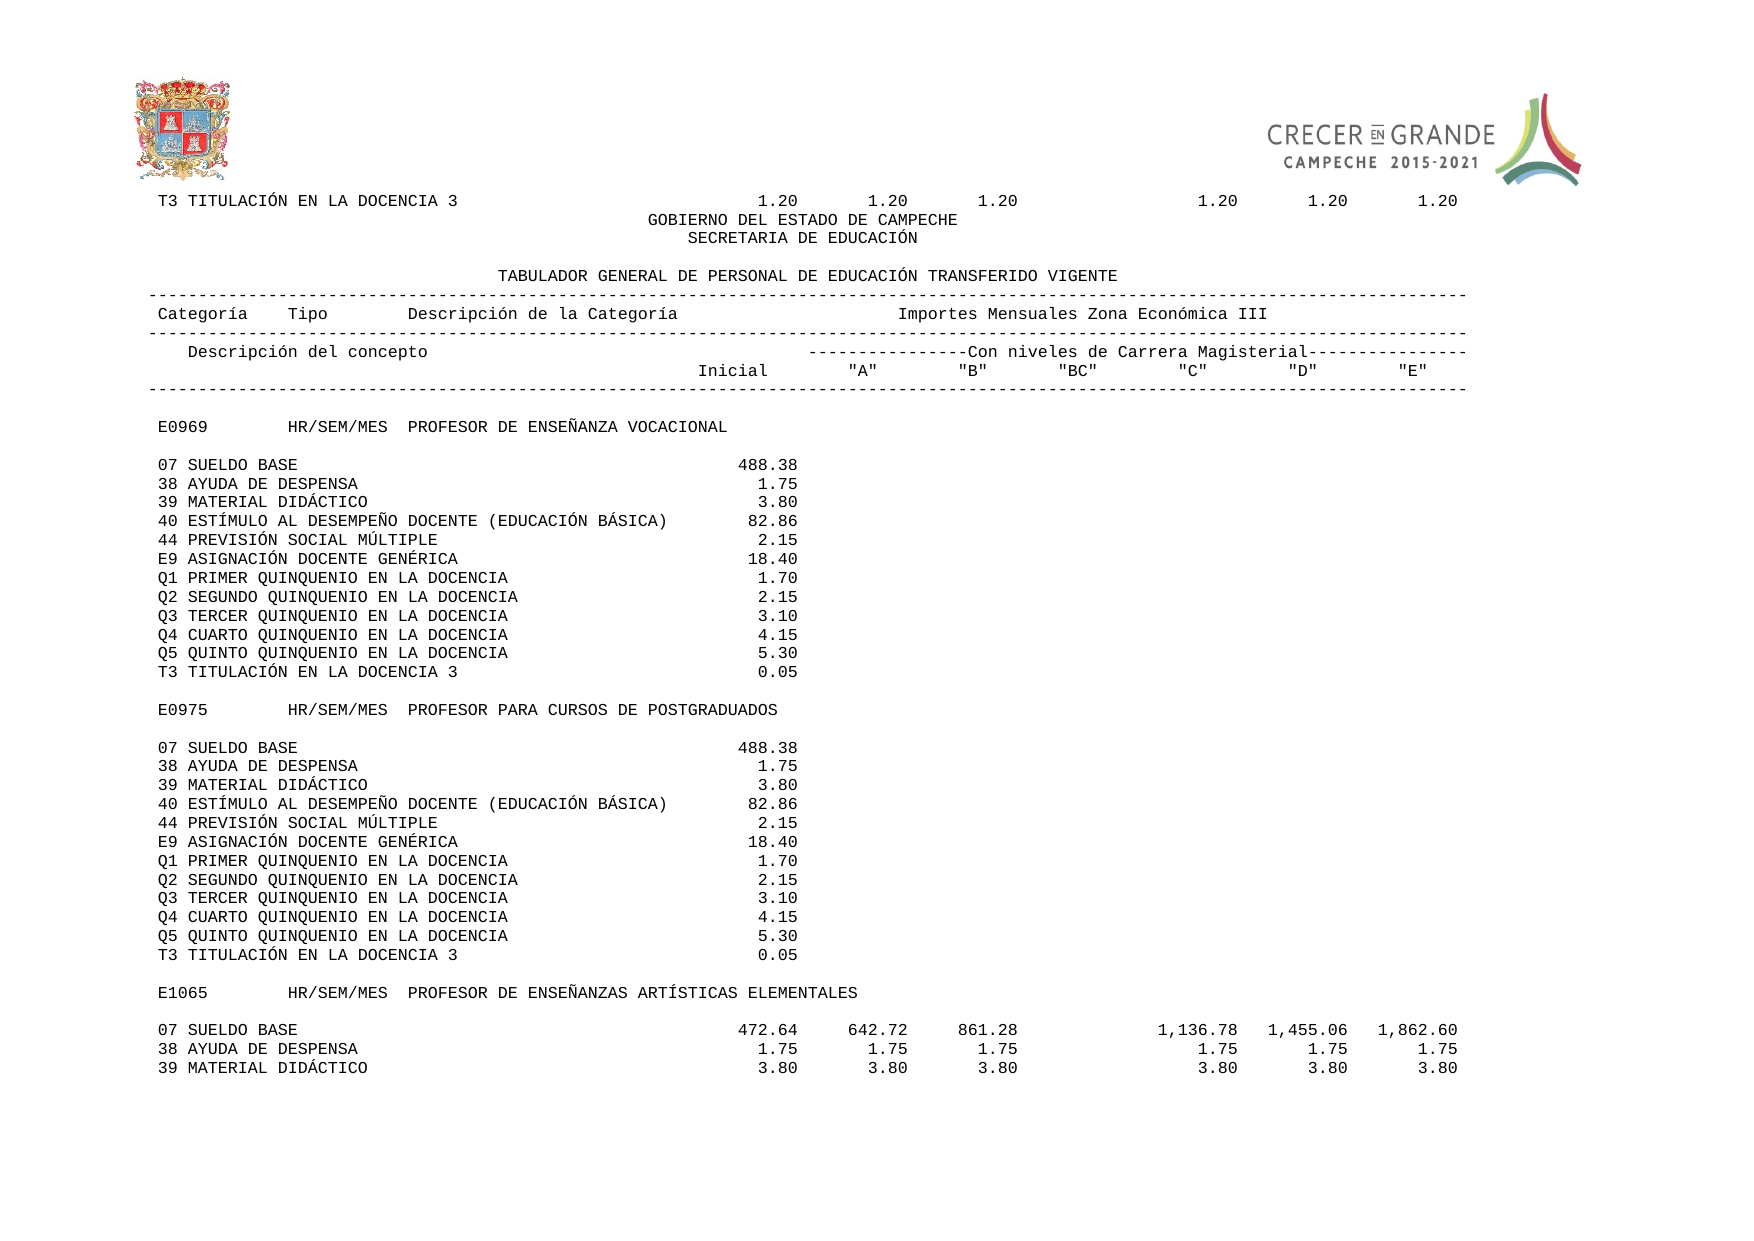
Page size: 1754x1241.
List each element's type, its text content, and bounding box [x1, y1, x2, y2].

text Q3 TERCER QUINQUENIO EN LA DOCENCIA 3.10 [148, 607, 1606, 626]
text E1065 HR/SEM/MES PROFESOR DE ENSEÑANZAS ARTÍSTICAS ELEMENTALES [148, 984, 1606, 1003]
text Q5 QUINTO QUINQUENIO EN LA DOCENCIA 5.30 [148, 645, 1606, 664]
text T3 TITULACIÓN EN LA DOCENCIA 3 1.20 1.20 1.20 1.20 1.20 1.20 GOBIERNO DEL ESTADO DE CAMPECHE [148, 192, 1606, 230]
text TABULADOR GENERAL DE PERSONAL DE EDUCACIÓN TRANSFERIDO VIGENTE [148, 268, 1606, 287]
text T3 TITULACIÓN EN LA DOCENCIA 3 0.05 [148, 947, 1606, 965]
text 07 SUELDO BASE 472.64 642.72 861.28 1,136.78 1,455.06 1,862.60 [148, 1022, 1606, 1041]
text 44 PREVISIÓN SOCIAL MÚLTIPLE 2.15 [148, 532, 1606, 551]
text Descripción del concepto ----------------Con niveles de Carrera Magisterial---------------- [148, 343, 1606, 362]
text 44 PREVISIÓN SOCIAL MÚLTIPLE 2.15 [148, 814, 1606, 833]
text T3 TITULACIÓN EN LA DOCENCIA 3 0.05 [148, 664, 1606, 683]
text Q2 SEGUNDO QUINQUENIO EN LA DOCENCIA 2.15 [148, 588, 1606, 607]
picture [1262, 87, 1586, 190]
text Q1 PRIMER QUINQUENIO EN LA DOCENCIA 1.70 [148, 569, 1606, 588]
text E9 ASIGNACIÓN DOCENTE GENÉRICA 18.40 [148, 551, 1606, 569]
text Q3 TERCER QUINQUENIO EN LA DOCENCIA 3.10 [148, 890, 1606, 909]
text Inicial "A" "B" "BC" "C" "D" "E" [148, 362, 1606, 381]
text 38 AYUDA DE DESPENSA 1.75 [148, 758, 1606, 777]
text Q2 SEGUNDO QUINQUENIO EN LA DOCENCIA 2.15 [148, 871, 1606, 890]
text Q4 CUARTO QUINQUENIO EN LA DOCENCIA 4.15 [148, 626, 1606, 645]
text ------------------------------------------------------------------------------------------------------------------------------------ [148, 287, 1606, 306]
picture [133, 77, 231, 181]
text Q1 PRIMER QUINQUENIO EN LA DOCENCIA 1.70 [148, 852, 1606, 871]
text ------------------------------------------------------------------------------------------------------------------------------------ [148, 381, 1606, 400]
text 40 ESTÍMULO AL DESEMPEÑO DOCENTE (EDUCACIÓN BÁSICA) 82.86 [148, 796, 1606, 814]
text Categoría Tipo Descripción de la Categoría Importes Mensuales Zona Económica III [148, 306, 1606, 324]
text 39 MATERIAL DIDÁCTICO 3.80 3.80 3.80 3.80 3.80 3.80 [148, 1060, 1606, 1078]
text 07 SUELDO BASE 488.38 [148, 739, 1606, 758]
text Q5 QUINTO QUINQUENIO EN LA DOCENCIA 5.30 [148, 928, 1606, 947]
text E0969 HR/SEM/MES PROFESOR DE ENSEÑANZA VOCACIONAL [148, 419, 1606, 437]
text 39 MATERIAL DIDÁCTICO 3.80 [148, 777, 1606, 796]
text 40 ESTÍMULO AL DESEMPEÑO DOCENTE (EDUCACIÓN BÁSICA) 82.86 [148, 513, 1606, 532]
text 38 AYUDA DE DESPENSA 1.75 [148, 475, 1606, 494]
text E0975 HR/SEM/MES PROFESOR PARA CURSOS DE POSTGRADUADOS [148, 701, 1606, 720]
text Q4 CUARTO QUINQUENIO EN LA DOCENCIA 4.15 [148, 909, 1606, 928]
text 38 AYUDA DE DESPENSA 1.75 1.75 1.75 1.75 1.75 1.75 [148, 1041, 1606, 1060]
text 39 MATERIAL DIDÁCTICO 3.80 [148, 494, 1606, 513]
text ------------------------------------------------------------------------------------------------------------------------------------ [148, 324, 1606, 343]
text 07 SUELDO BASE 488.38 [148, 456, 1606, 475]
text SECRETARIA DE EDUCACIÓN [148, 230, 1606, 249]
text E9 ASIGNACIÓN DOCENTE GENÉRICA 18.40 [148, 833, 1606, 852]
